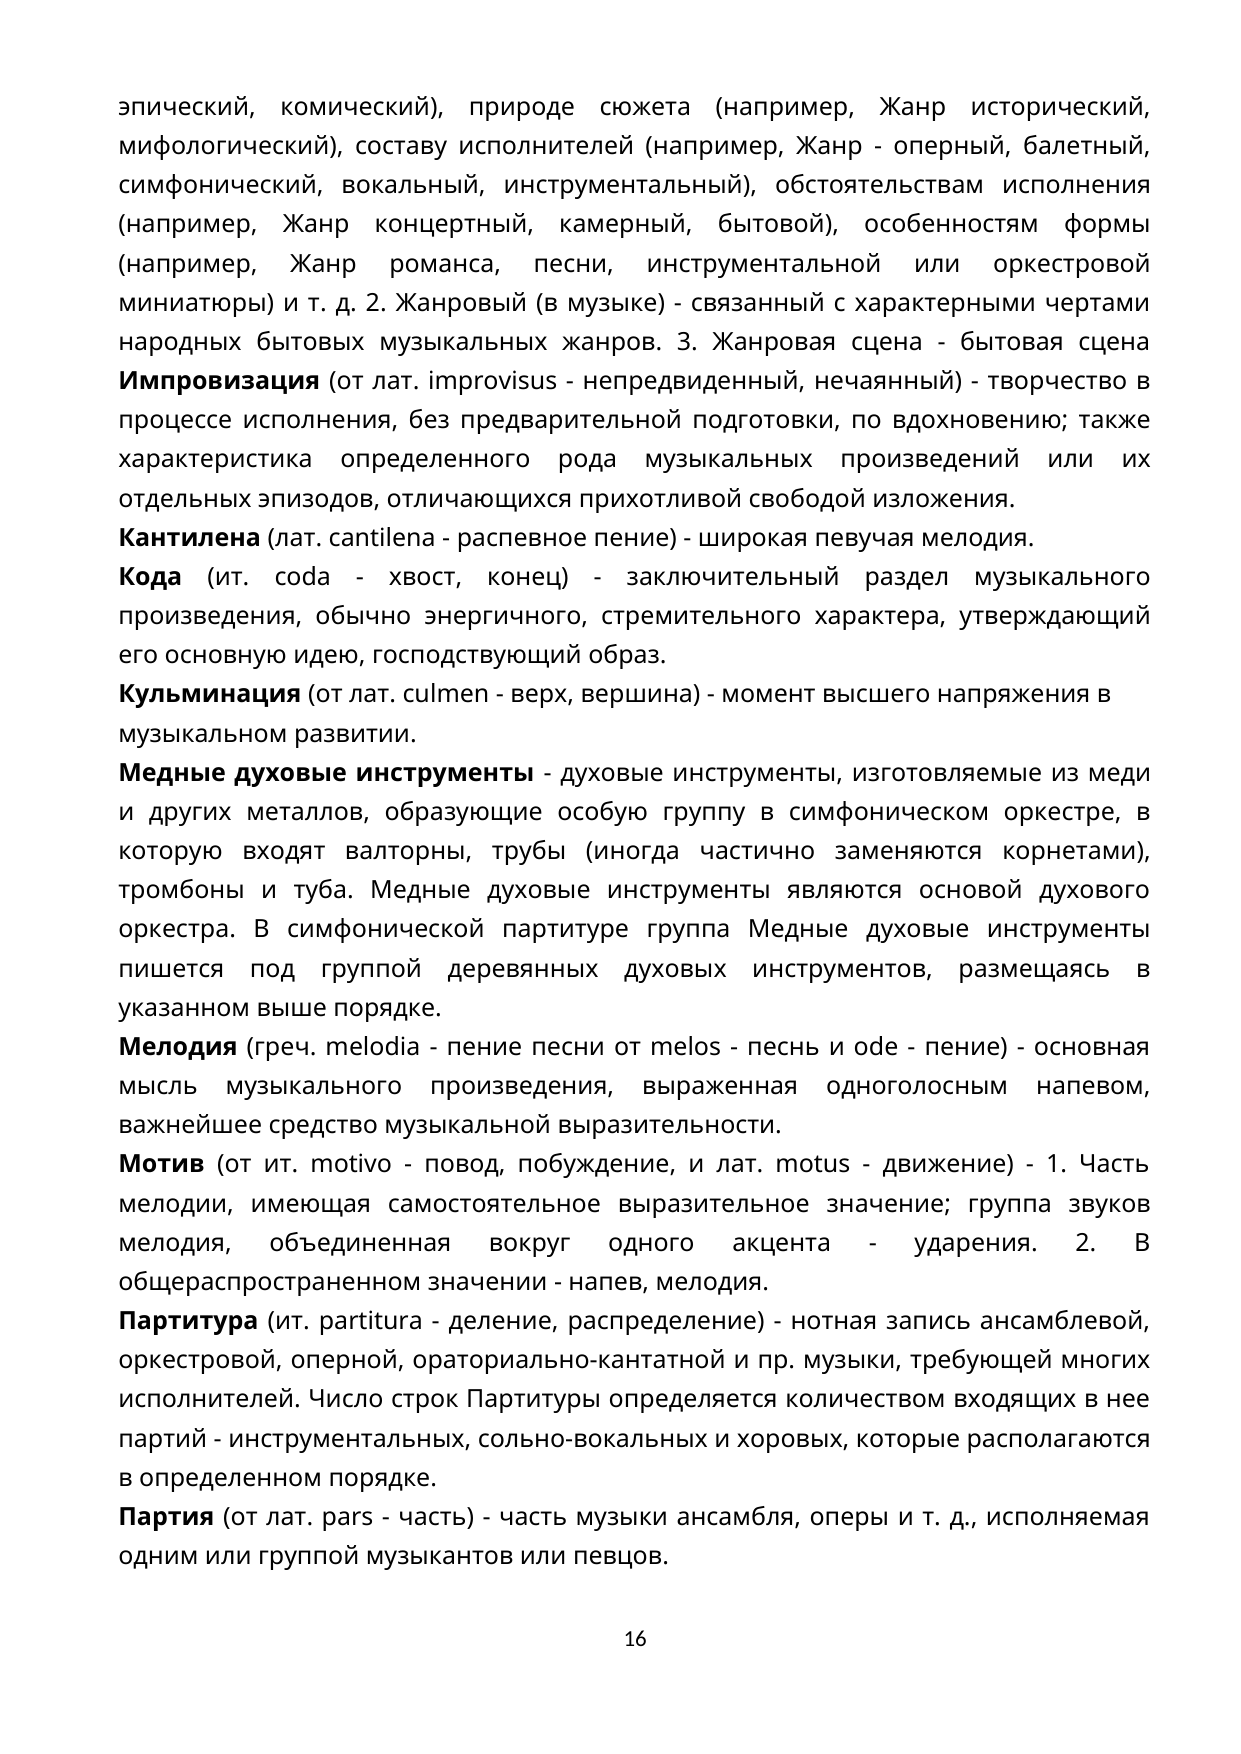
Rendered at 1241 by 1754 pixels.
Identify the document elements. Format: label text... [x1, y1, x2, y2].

text Кода (ит. coda - хвост, конец) - заключительный раздел музыкального произведения, обычно энергичного, стремительного характера, утверждающий его основную идею, господствующий образ. [118, 559, 1152, 671]
text Медные духовые инструменты - духовые инструменты, изготовляемые из меди и других металлов, образующие особую группу в симфоническом оркестре, в которую входят валторны, трубы (иногда частично заменяются корнетами), тромбоны и туба. Медные духовые инструменты являются основой духового оркестра. В симфонической партитуре группа Медные духовые инструменты пишется под группой деревянных духовых инструментов, размещаясь в указанном выше порядке. [118, 754, 1152, 1023]
text Кантилена (лат. cantilena - распевное пение) - широкая певучая мелодия. [118, 519, 1152, 553]
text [118, 89, 1152, 514]
text Партия (от лат. pars - часть) - часть музыки ансамбля, оперы и т. д., исполняемая одним или группой музыкантов или певцов. [118, 1499, 1152, 1572]
text Кульминация (от лат. culmen - верх, вершина) - момент высшего напряжения в музыкальном развитии. [118, 676, 1152, 749]
text Мотив (от ит. motivo - повод, побуждение, и лат. motus - движение) - 1. Часть мелодии, имеющая самостоятельное выразительное значение; группа звуков мелодия, объединенная вокруг одного акцента - ударения. 2. В общераспространенном значении - напев, мелодия. [118, 1146, 1152, 1298]
text Мелодия (греч. melodia - пение песни от melos - песнь и ode - пение) - основная мысль музыкального произведения, выраженная одноголосным напевом, важнейшее средство музыкальной выразительности. [118, 1029, 1152, 1141]
text Партитура (ит. partitura - деление, распределение) - нотная запись ансамблевой, оркестровой, оперной, ораториально-кантатной и пр. музыки, требующей многих исполнителей. Число строк Партитуры определяется количеством входящих в нее партий - инструментальных, сольно-вокальных и хоровых, которые располагаются в определенном порядке. [118, 1303, 1152, 1493]
